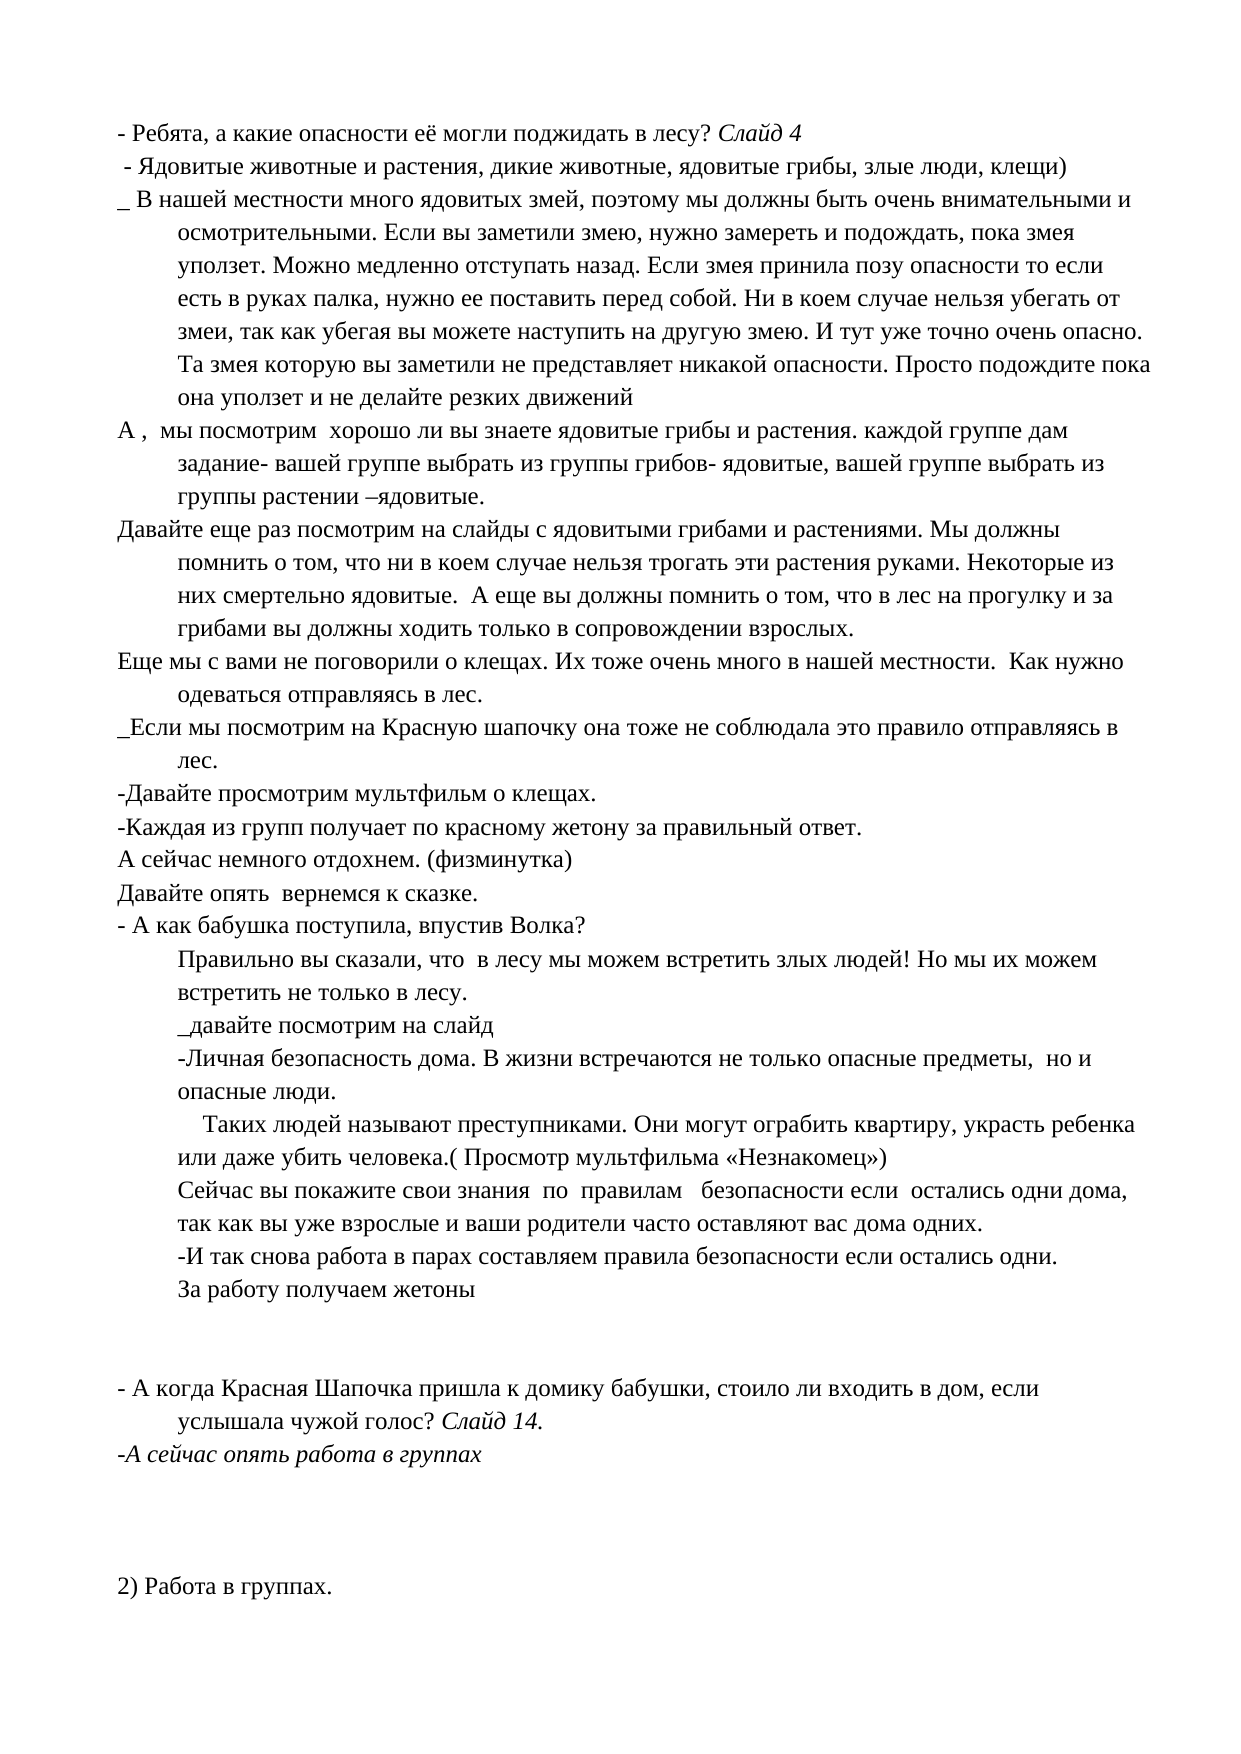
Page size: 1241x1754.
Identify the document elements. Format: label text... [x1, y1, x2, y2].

list -И так снова работа в парах составляем правила безопасности если остались одни. [177, 1241, 1152, 1269]
list А , мы посмотрим хорошо ли вы знаете ядовитые грибы и растения. каждой группе дам задание- вашей группе выбрать из группы грибов- ядовитые, вашей группе выбрать из группы растении –ядовитые. [117, 415, 1152, 510]
list -Личная безопасность дома. В жизни встречаются не только опасные предметы, но и опасные люди. [177, 1043, 1152, 1104]
list -Каждая из групп получает по красному жетону за правильный ответ. [117, 812, 1152, 840]
list _ В нашей местности много ядовитых змей, поэтому мы должны быть очень внимательными и осмотрительными. Если вы заметили змею, нужно замереть и подождать, пока змея уползет. Можно медленно отступать назад. Если змея принила позу опасности то если есть в руках палка, нужно ее поставить перед собой. Ни в коем случае нельзя убегать от змеи, так как убегая вы можете наступить на другую змею. И тут уже точно очень опасно. Та змея которую вы заметили не представляет никакой опасности. Просто подождите пока она уползет и не делайте резких движений [117, 184, 1152, 411]
list - А когда Красная Шапочка пришла к домику бабушки, стоило ли входить в дом, если услышала чужой голос? Слайд 14. [117, 1373, 1152, 1435]
list -А сейчас опять работа в группах [117, 1439, 1152, 1468]
list За работу получаем жетоны [177, 1274, 1152, 1303]
list Давайте опять вернемся к сказке. [117, 878, 1152, 906]
list А сейчас немного отдохнем. (физминутка) [117, 844, 1152, 873]
list Давайте еще раз посмотрим на слайды с ядовитыми грибами и растениями. Мы должны помнить о том, что ни в коем случае нельзя трогать эти растения руками. Некоторые из них смертельно ядовитые. А еще вы должны помнить о том, что в лес на прогулку и за грибами вы должны ходить только в сопровождении взрослых. [117, 514, 1152, 642]
list Еще мы с вами не поговорили о клещах. Их тоже очень много в нашей местности. Как нужно одеваться отправляясь в лес. [117, 646, 1152, 708]
list -Давайте просмотрим мультфильм о клещах. [117, 778, 1152, 807]
list _давайте посмотрим на слайд [177, 1010, 1152, 1038]
list 2) Работа в группах. [117, 1571, 1152, 1600]
list _Если мы посмотрим на Красную шапочку она тоже не соблюдала это правило отправляясь в лес. [117, 712, 1152, 774]
list Таких людей называют преступниками. Они могут ограбить квартиру, украсть ребенка или даже убить человека.( Просмотр мультфильма «Незнакомец») [177, 1109, 1152, 1171]
list Сейчас вы покажите свои знания по правилам безопасности если остались одни дома, так как вы уже взрослые и ваши родители часто оставляют вас дома одних. [177, 1175, 1152, 1237]
list Правильно вы сказали, что в лесу мы можем встретить злых людей! Но мы их можем встретить не только в лесу. [177, 944, 1152, 1005]
list - А как бабушка поступила, впустив Волка? [117, 911, 1152, 939]
list - Ядовитые животные и растения, дикие животные, ядовитые грибы, злые люди, клещи) [117, 151, 1152, 180]
list - Ребята, а какие опасности её могли поджидать в лесу? Слайд 4 [117, 118, 1152, 147]
